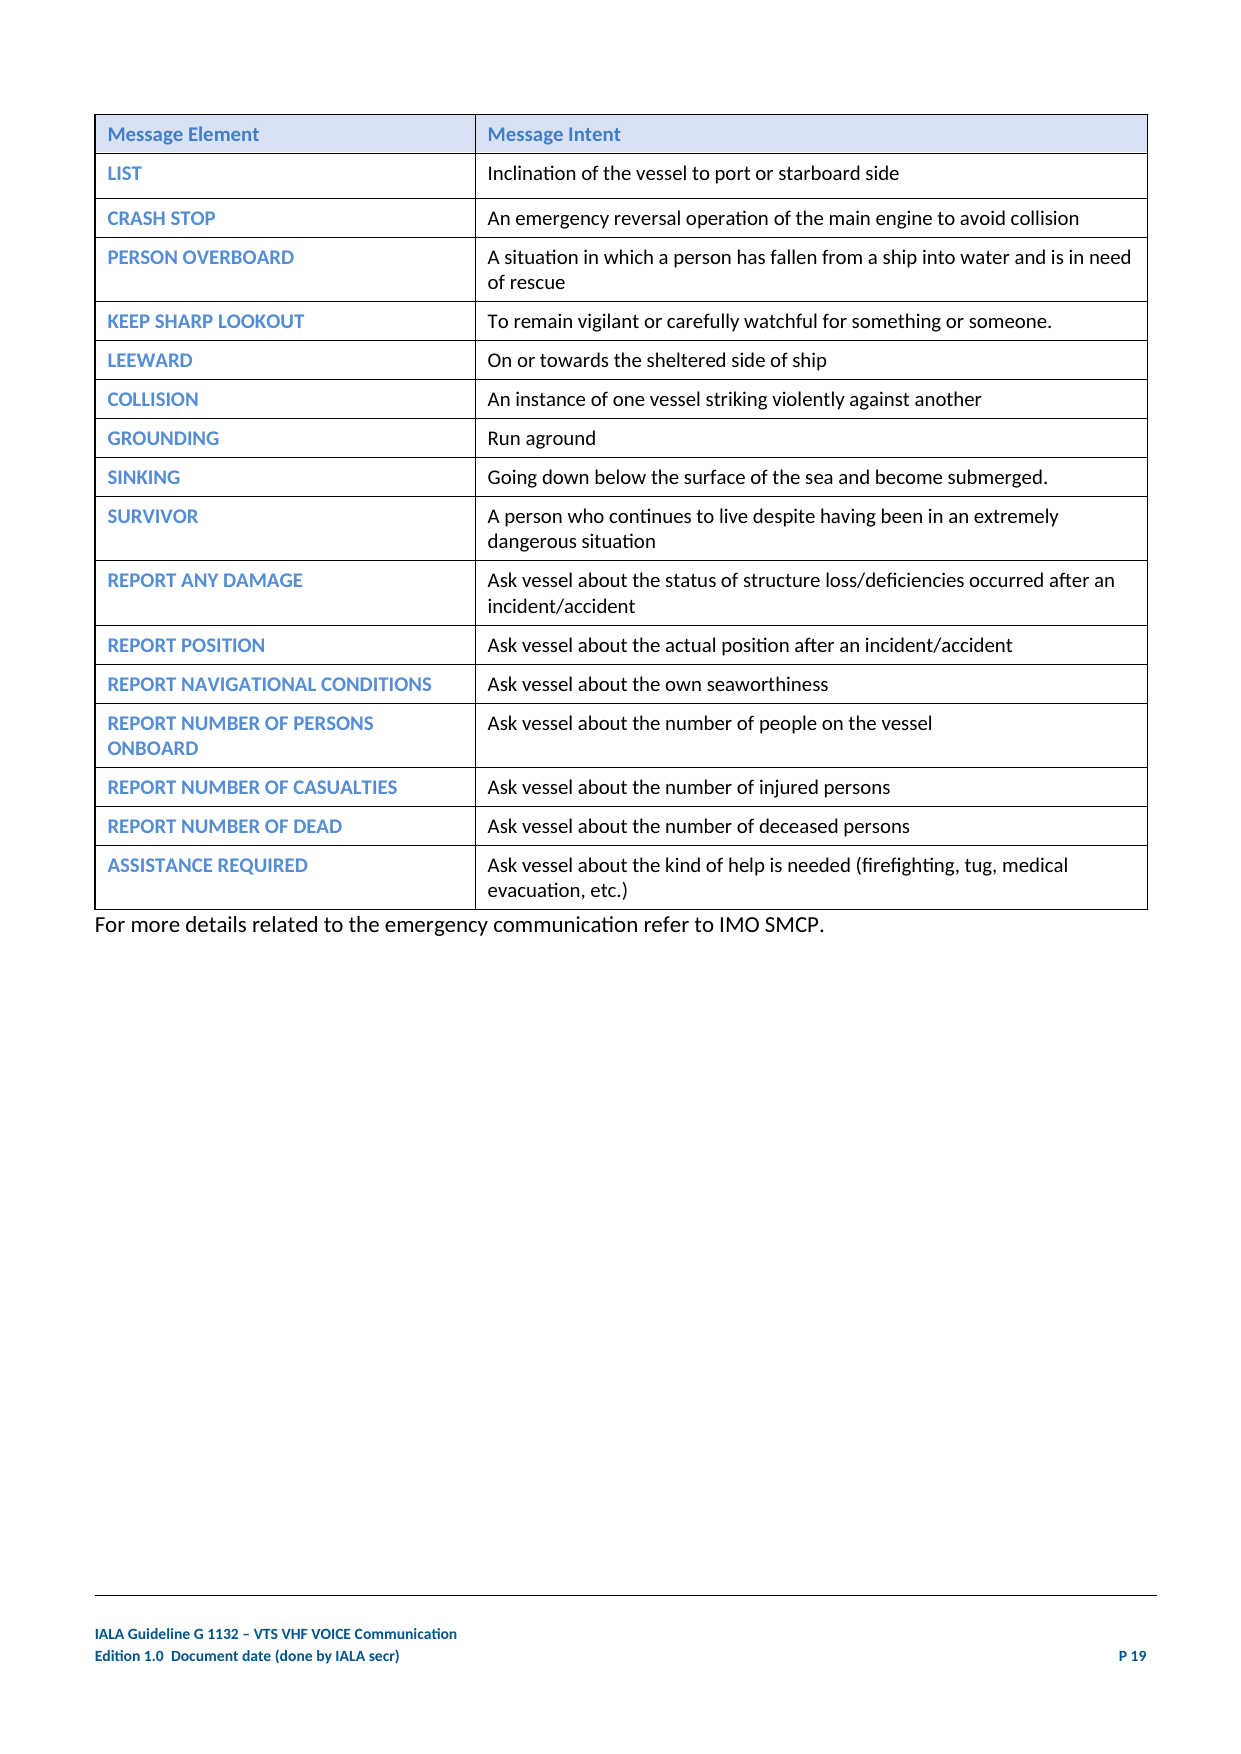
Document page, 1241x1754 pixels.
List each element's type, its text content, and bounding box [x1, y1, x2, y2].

table_cell ASSISTANCE REQUIRED [96, 846, 475, 909]
table_cell Inclination of the vessel to port or starboard side [476, 154, 1147, 198]
table_cell LIST [96, 154, 475, 198]
table_cell REPORT NUMBER OF PERSONS ONBOARD [96, 704, 475, 767]
table_cell Ask vessel about the number of deceased persons [476, 807, 1147, 845]
table_cell GROUNDING [96, 419, 475, 457]
table_cell SURVIVOR [96, 497, 475, 560]
table_cell Ask vessel about the number of injured persons [476, 768, 1147, 806]
table_cell KEEP SHARP LOOKOUT [96, 302, 475, 340]
table_cell SINKING [96, 458, 475, 496]
table_cell Ask vessel about the number of people on the vessel [476, 704, 1147, 767]
table_header Message Element [96, 115, 475, 152]
table_cell REPORT ANY DAMAGE [96, 561, 475, 624]
table_cell Ask vessel about the own seaworthiness [476, 665, 1147, 702]
table_cell Ask vessel about the status of structure loss/deficiencies occurred after an incident/accident [476, 561, 1147, 624]
table_cell REPORT NAVIGATIONAL CONDITIONS [96, 665, 475, 702]
table_cell A situation in which a person has fallen from a ship into water and is in need of rescue [476, 238, 1147, 301]
table_cell Ask vessel about the kind of help is needed (firefighting, tug, medical evacuation, etc.) [476, 846, 1147, 909]
table_cell An emergency reversal operation of the main engine to avoid collision [476, 199, 1147, 237]
table_cell An instance of one vessel striking violently against another [476, 380, 1147, 418]
table_cell Going down below the surface of the sea and become submerged. [476, 458, 1147, 496]
table_cell LEEWARD [96, 341, 475, 379]
table_cell REPORT NUMBER OF DEAD [96, 807, 475, 845]
table_cell PERSON OVERBOARD [96, 238, 475, 301]
table_header Message Intent [476, 115, 1147, 152]
table_cell REPORT NUMBER OF CASUALTIES [96, 768, 475, 806]
table_cell On or towards the sheltered side of ship [476, 341, 1147, 379]
table_cell CRASH STOP [96, 199, 475, 237]
table_cell REPORT POSITION [96, 626, 475, 663]
table_cell COLLISION [96, 380, 475, 418]
text For more details related to the emergency communication refer to IMO SMCP. [94, 910, 1157, 938]
table_cell To remain vigilant or carefully watchful for something or someone. [476, 302, 1147, 340]
table_cell Run aground [476, 419, 1147, 457]
table_cell A person who continues to live despite having been in an extremely dangerous situation [476, 497, 1147, 560]
table_cell Ask vessel about the actual position after an incident/accident [476, 626, 1147, 663]
